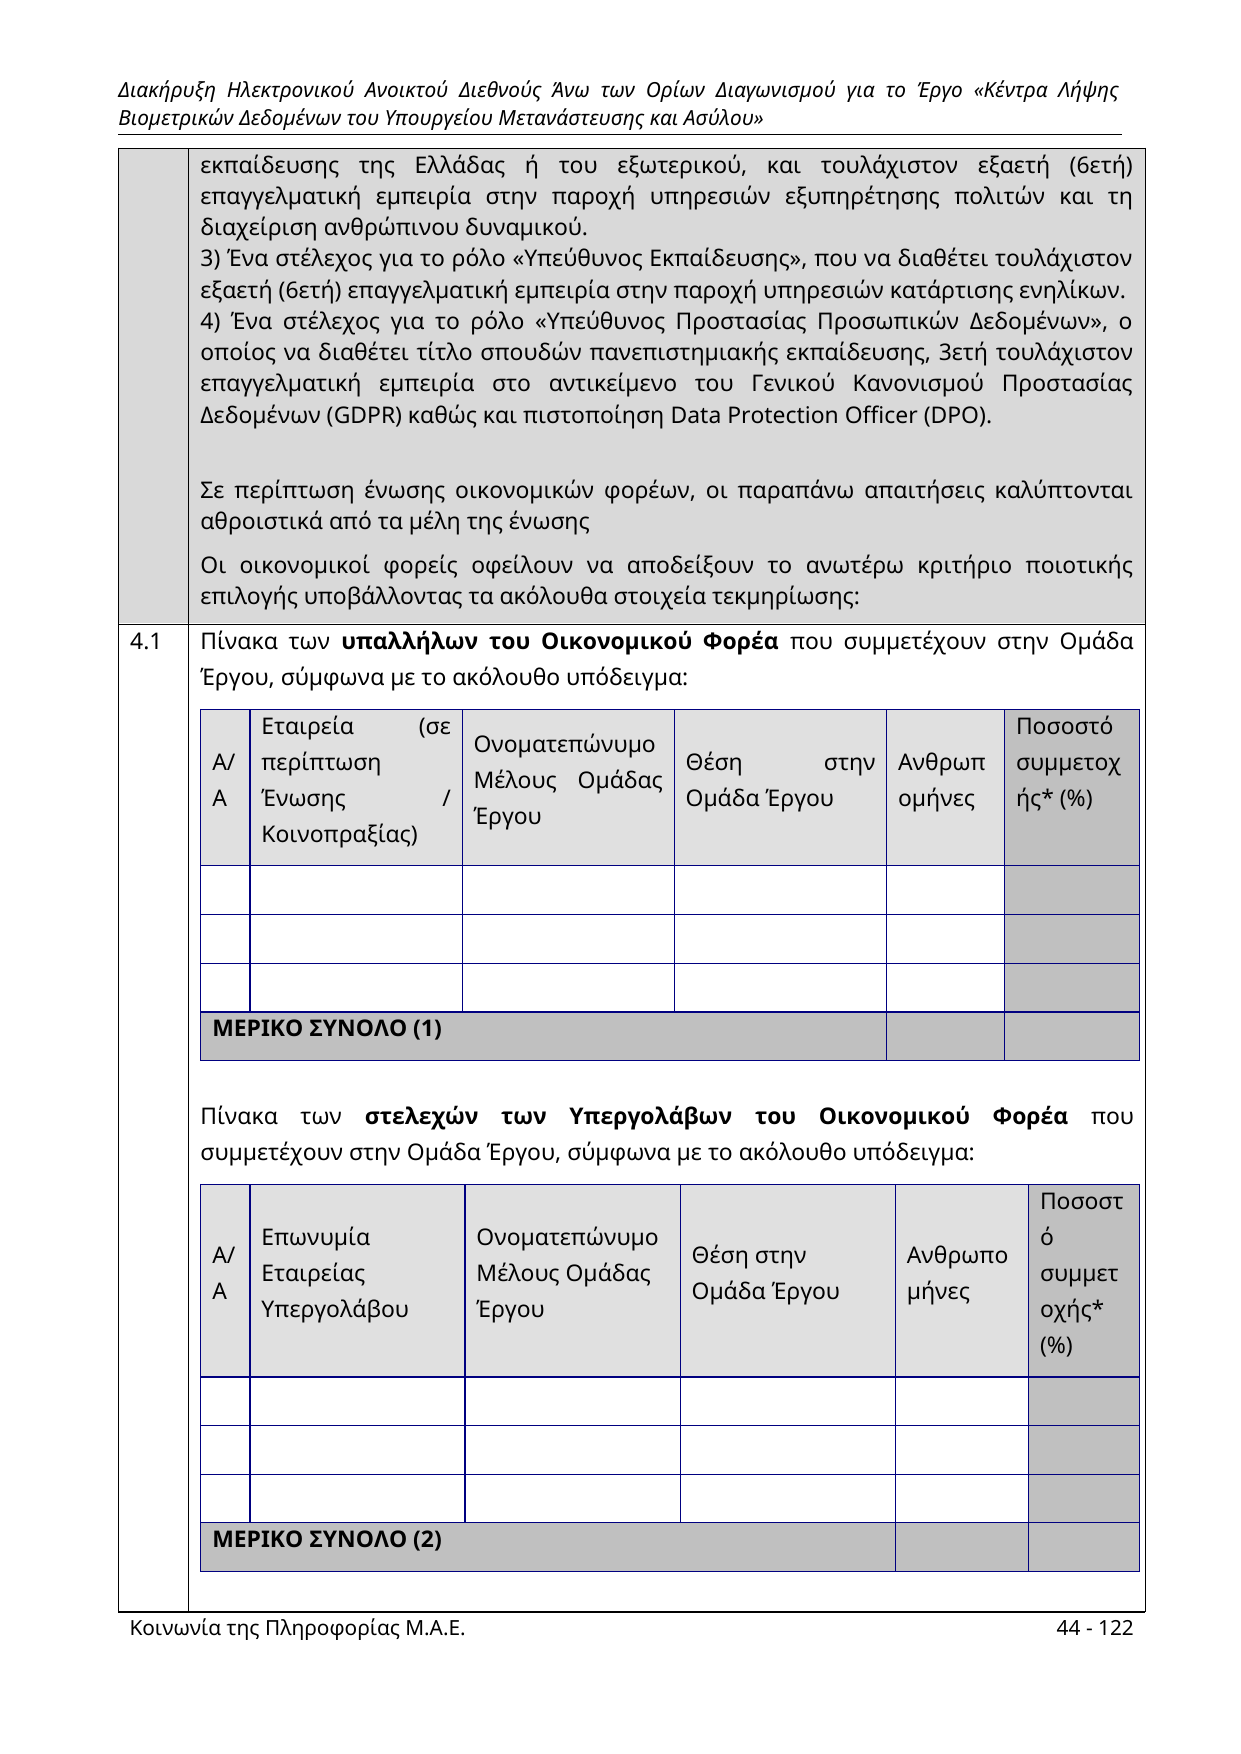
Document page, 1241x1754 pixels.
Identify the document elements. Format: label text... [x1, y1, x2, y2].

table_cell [189, 149, 1145, 623]
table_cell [189, 625, 1145, 1611]
table_cell 4.1 [119, 625, 188, 1611]
table_cell 4. [119, 149, 188, 623]
